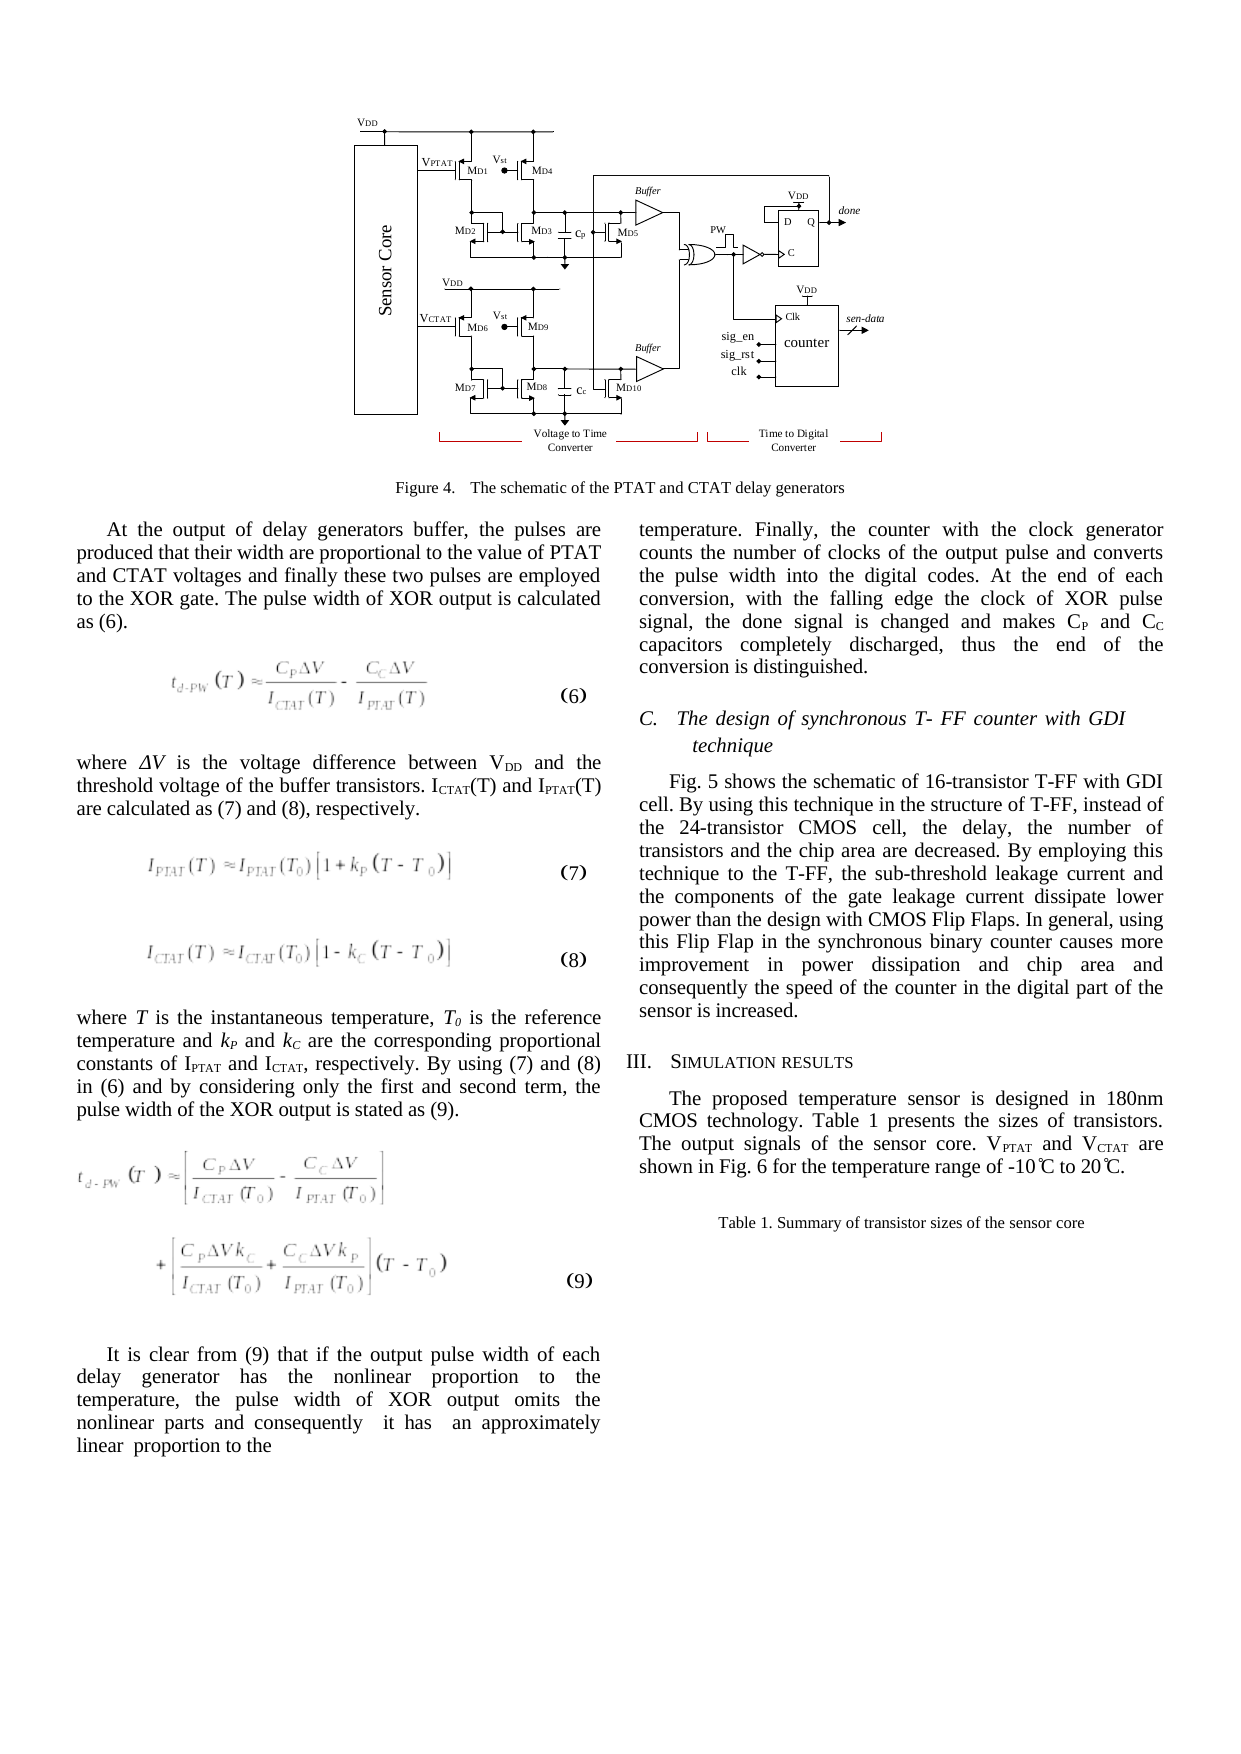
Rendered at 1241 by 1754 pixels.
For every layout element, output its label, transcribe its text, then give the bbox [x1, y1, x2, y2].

text temperature. Finally, the counter with the clock generator counts the number of clocks of the output pulse and converts the pulse width into the digital codes. At the end of each conversion, with the falling edge the clock of XOR pulse signal, the done signal is changed and makes CP and CC capacitors completely discharged, thus the end of the conversion is distinguished. [639, 518, 1164, 678]
text It is clear from (9) that if the output pulse width of each delay generator has the nonlinear proportion to the temperature, the pulse width of XOR output omits the nonlinear parts and consequently it has an approximately linear proportion to the [76, 1343, 601, 1457]
table_cell  [534, 919, 613, 1006]
text where T is the instantaneous temperature, T0 is the reference temperature and kP and kC are the corresponding proportional constants of IPTAT and ICTAT, respectively. By using (7) and (8) in (6) and by considering only the first and second term, the pulse width of the XOR output is stated as (9). [76, 1006, 601, 1121]
table_header [65, 833, 534, 919]
text Table 1. Summary of transistor sizes of the sensor core [639, 1212, 1164, 1232]
table_header [65, 1133, 620, 1223]
subtitle Simulation results [639, 1047, 1134, 1074]
text The schematic of the PTAT and CTAT delay generators [76, 478, 1164, 497]
table_cell [65, 919, 534, 1006]
text The proposed temperature sensor is designed in 180nm CMOS technology. Table 1 presents the sizes of transistors. The output signals of the sensor core. VPTAT and VCTAT are shown in Fig. 6 for the temperature range of -10 ̊C to 20 ̊C. [639, 1087, 1164, 1178]
text Fig. 5 shows the schematic of 16-transistor T-FF with GDI cell. By using this technique in the structure of T-FF, instead of the 24-transistor CMOS cell, the delay, the number of transistors and the chip area are decreased. By employing this technique to the T-FF, the sub-threshold leakage current and the components of the gate leakage current dissipate lower power than the design with CMOS Flip Flaps. In general, using this Flip Flap in the synchronous binary counter causes more improvement in power dissipation and chip area and consequently the speed of the counter in the digital part of the sensor is increased. [639, 770, 1164, 1022]
table_header  [534, 833, 613, 919]
subtitle The design of synchronous T- FF counter with GDI technique [639, 703, 1126, 758]
text At the output of delay generators buffer, the pulses are produced that their width are proportional to the value of PTAT and CTAT voltages and finally these two pulses are employed to the XOR gate. The pulse width of XOR output is calculated as (6). [76, 518, 601, 633]
table_header  [534, 645, 613, 751]
text where ΔV is the voltage difference between VDD and the threshold voltage of the buffer transistors. ICTAT(T) and IPTAT(T) are calculated as (7) and (8), respectively. [76, 751, 601, 820]
table_header [65, 645, 534, 751]
table_cell  [65, 1223, 505, 1343]
table_cell  [505, 1223, 620, 1343]
